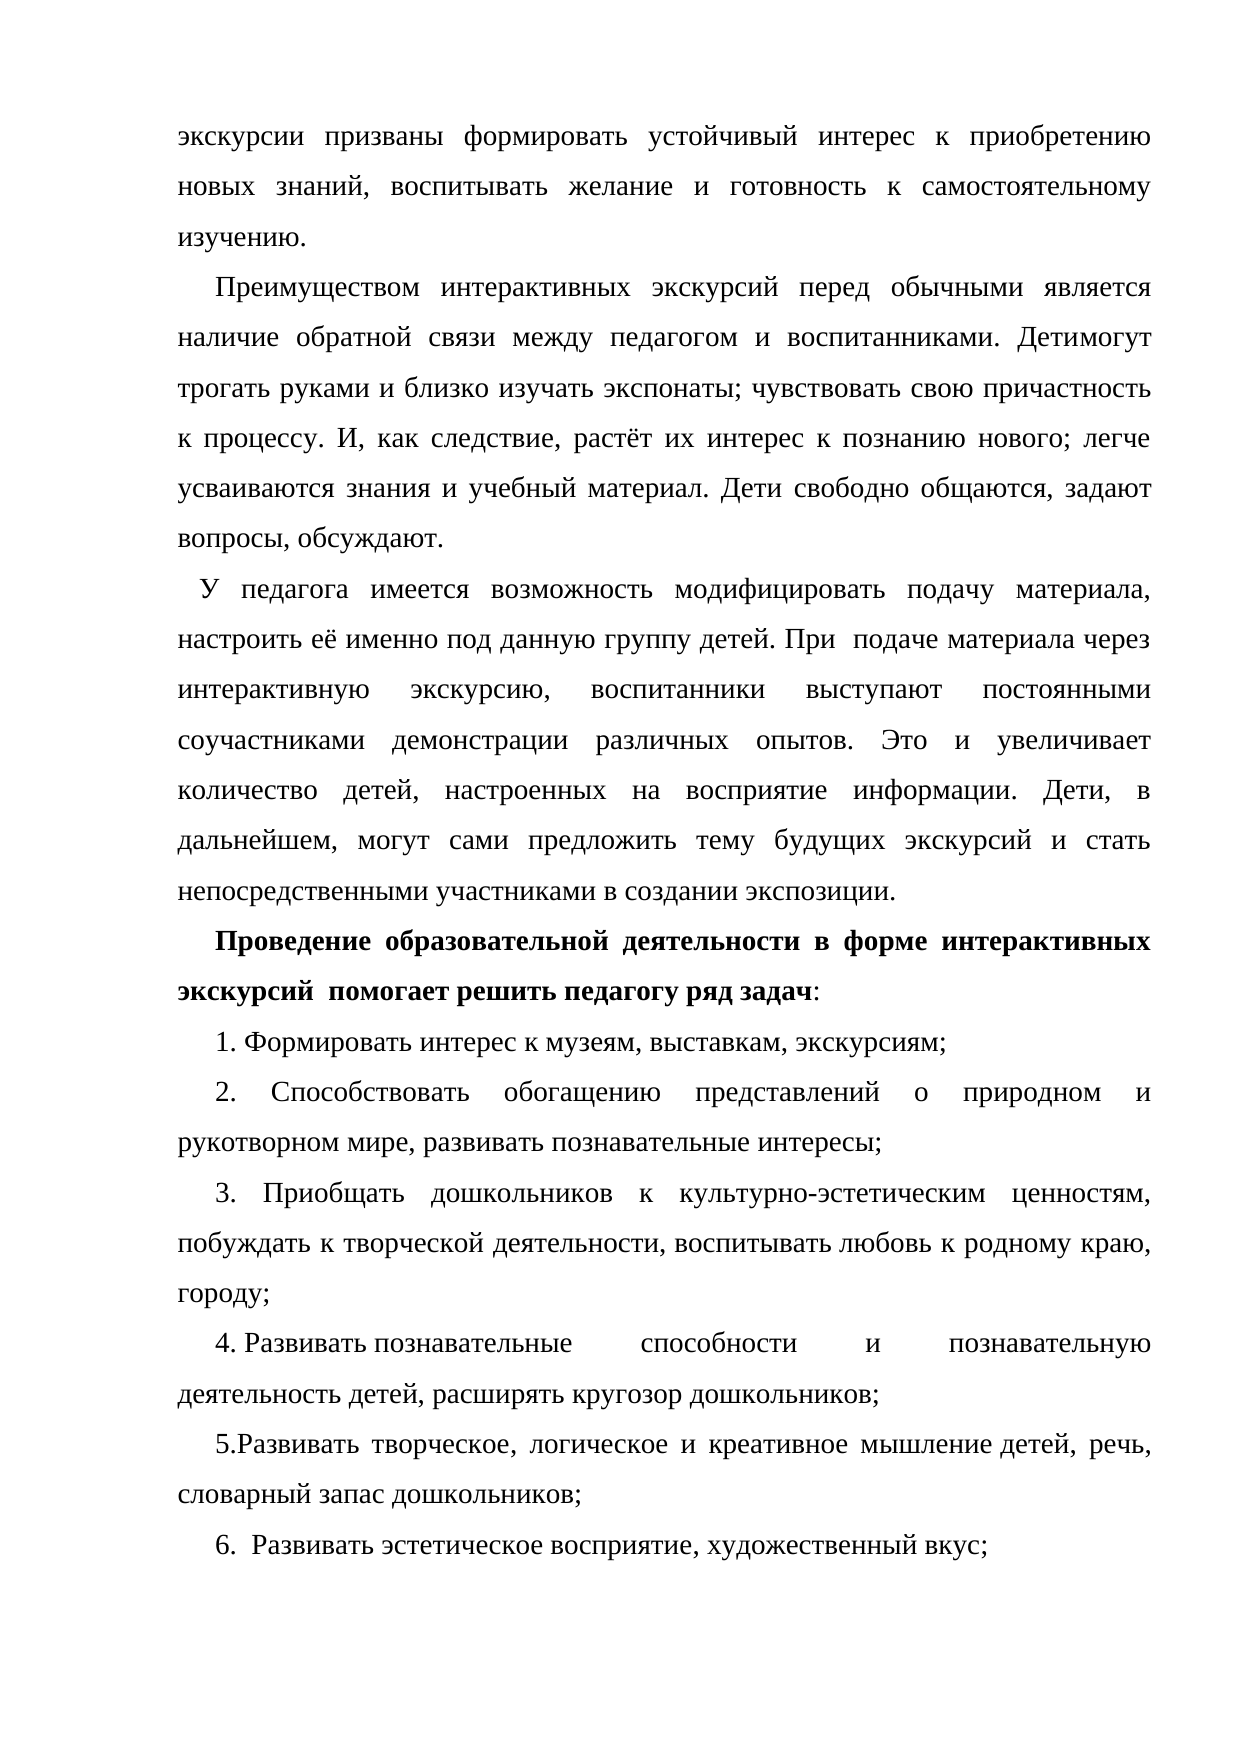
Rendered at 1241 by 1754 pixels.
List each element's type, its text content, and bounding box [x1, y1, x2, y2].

text 3. Приобщать дошкольников к культурно-эстетическим ценностям, побуждать к творческой деятельности, воспитывать любовь к родному краю, городу; [177, 1175, 1152, 1309]
text Преимуществом интерактивных экскурсий перед обычными является наличие обратной связи между педагогом и воспитанниками. Детимогут трогать руками и близко изучать экспонаты; чувствовать свою причастность к процессу. И, как следствие, растёт их интерес к познанию нового; легче усваиваются знания и учебный материал. Дети свободно общаются, задают вопросы, обсуждают. [177, 269, 1152, 554]
text 6. Развивать эстетическое восприятие, художественный вкус; [177, 1527, 1152, 1560]
text 1. Формировать интерес к музеям, выставкам, экскурсиям; [177, 1024, 1152, 1057]
text 2. Способствовать обогащению представлений о природном и рукотворном мире, развивать познавательные интересы; [177, 1074, 1152, 1158]
text 5.Развивать творческое, логическое и креативное мышление детей, речь, словарный запас дошкольников; [177, 1426, 1152, 1510]
text 4. Развивать познавательные способности и познавательную деятельность детей, расширять кругозор дошкольников; [177, 1326, 1152, 1409]
text У педагога имеется возможность модифицировать подачу материала, настроить её именно под данную группу детей. При подаче материала через интерактивную экскурсию, воспитанники выступают постоянными соучастниками демонстрации различных опытов. Это и увеличивает количество детей, настроенных на восприятие информации. Дети, в дальнейшем, могут сами предложить тему будущих экскурсий и стать непосредственными участниками в создании экспозиции. [177, 571, 1152, 906]
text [177, 118, 1152, 252]
text Проведение образовательной деятельности в форме интерактивных экскурсий помогает решить педагогу ряд задач: [177, 923, 1152, 1007]
